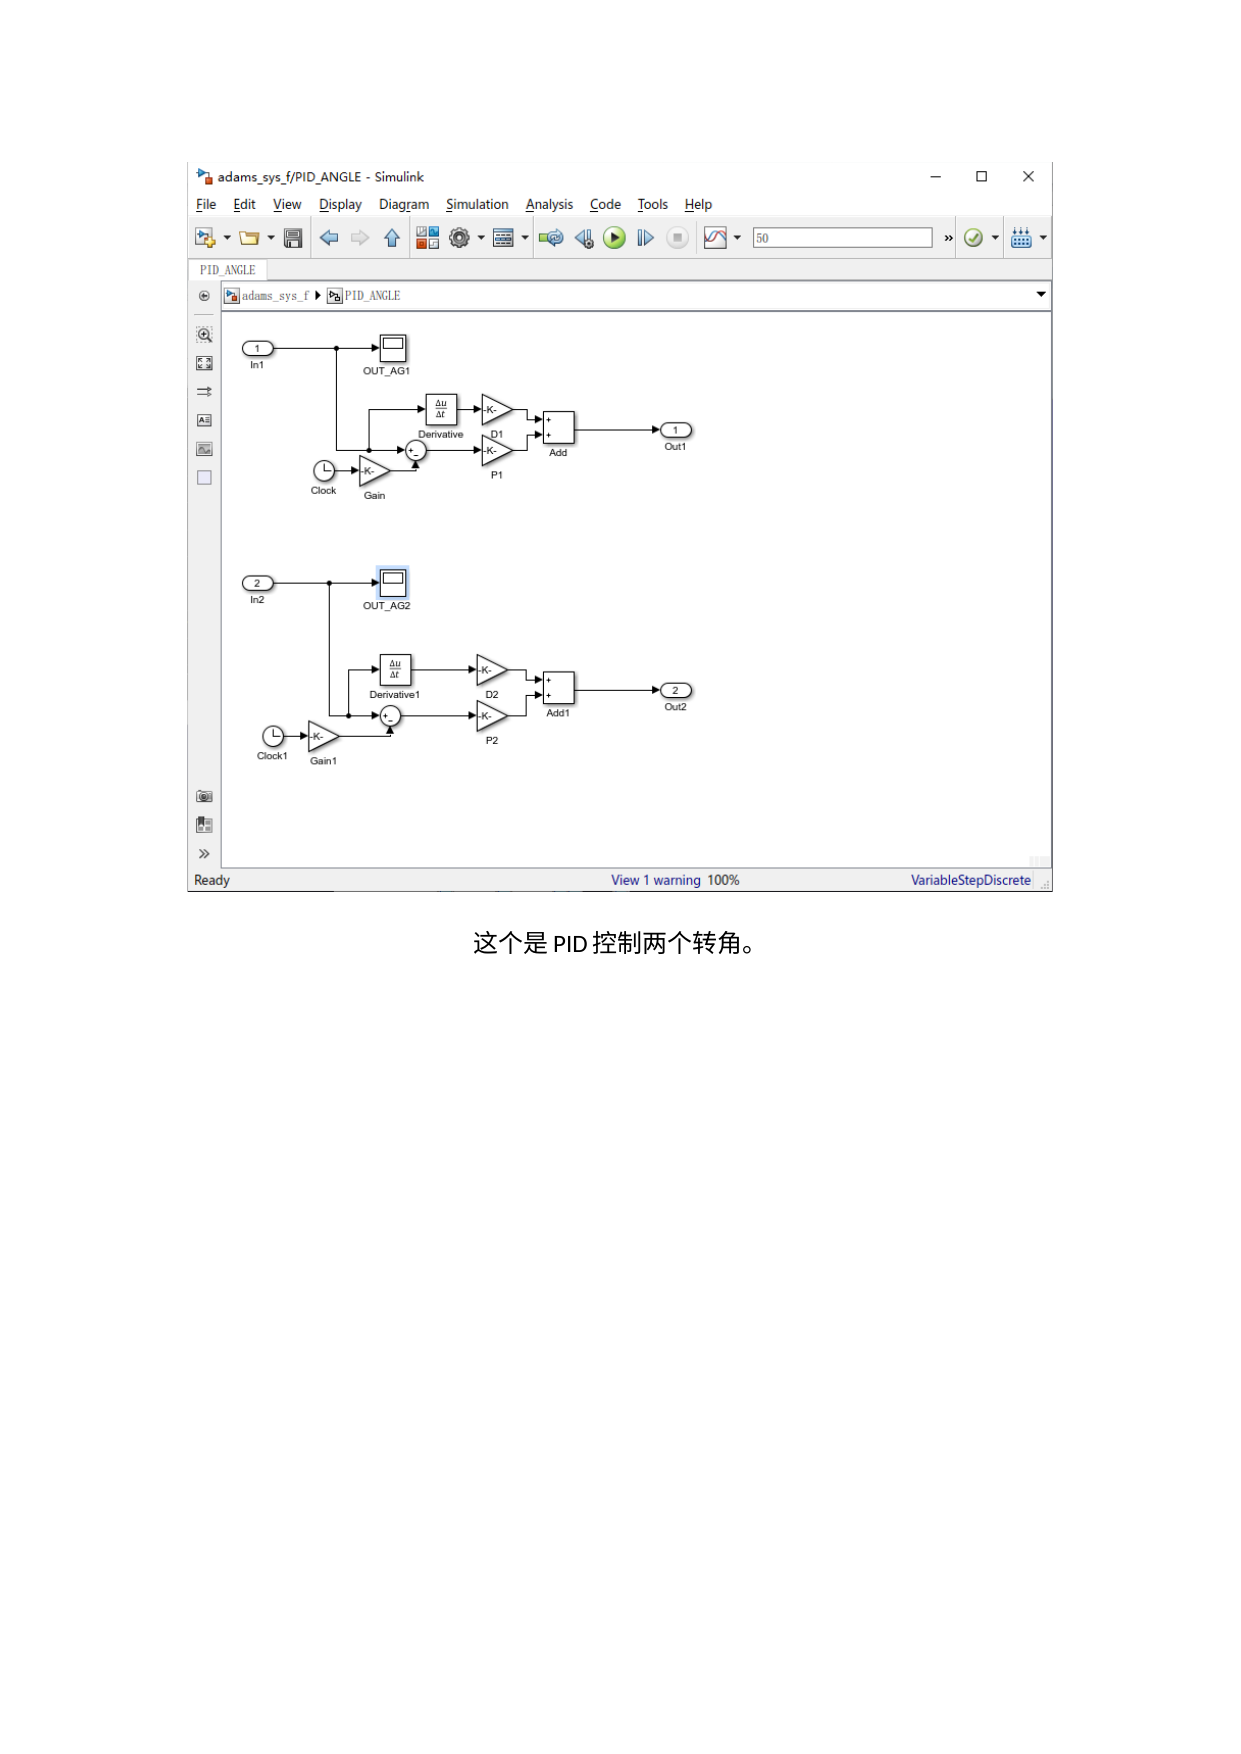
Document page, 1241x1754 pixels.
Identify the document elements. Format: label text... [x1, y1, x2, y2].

picture [187, 162, 1053, 892]
text 这个是PID控制两个转角。 [187, 909, 1053, 974]
